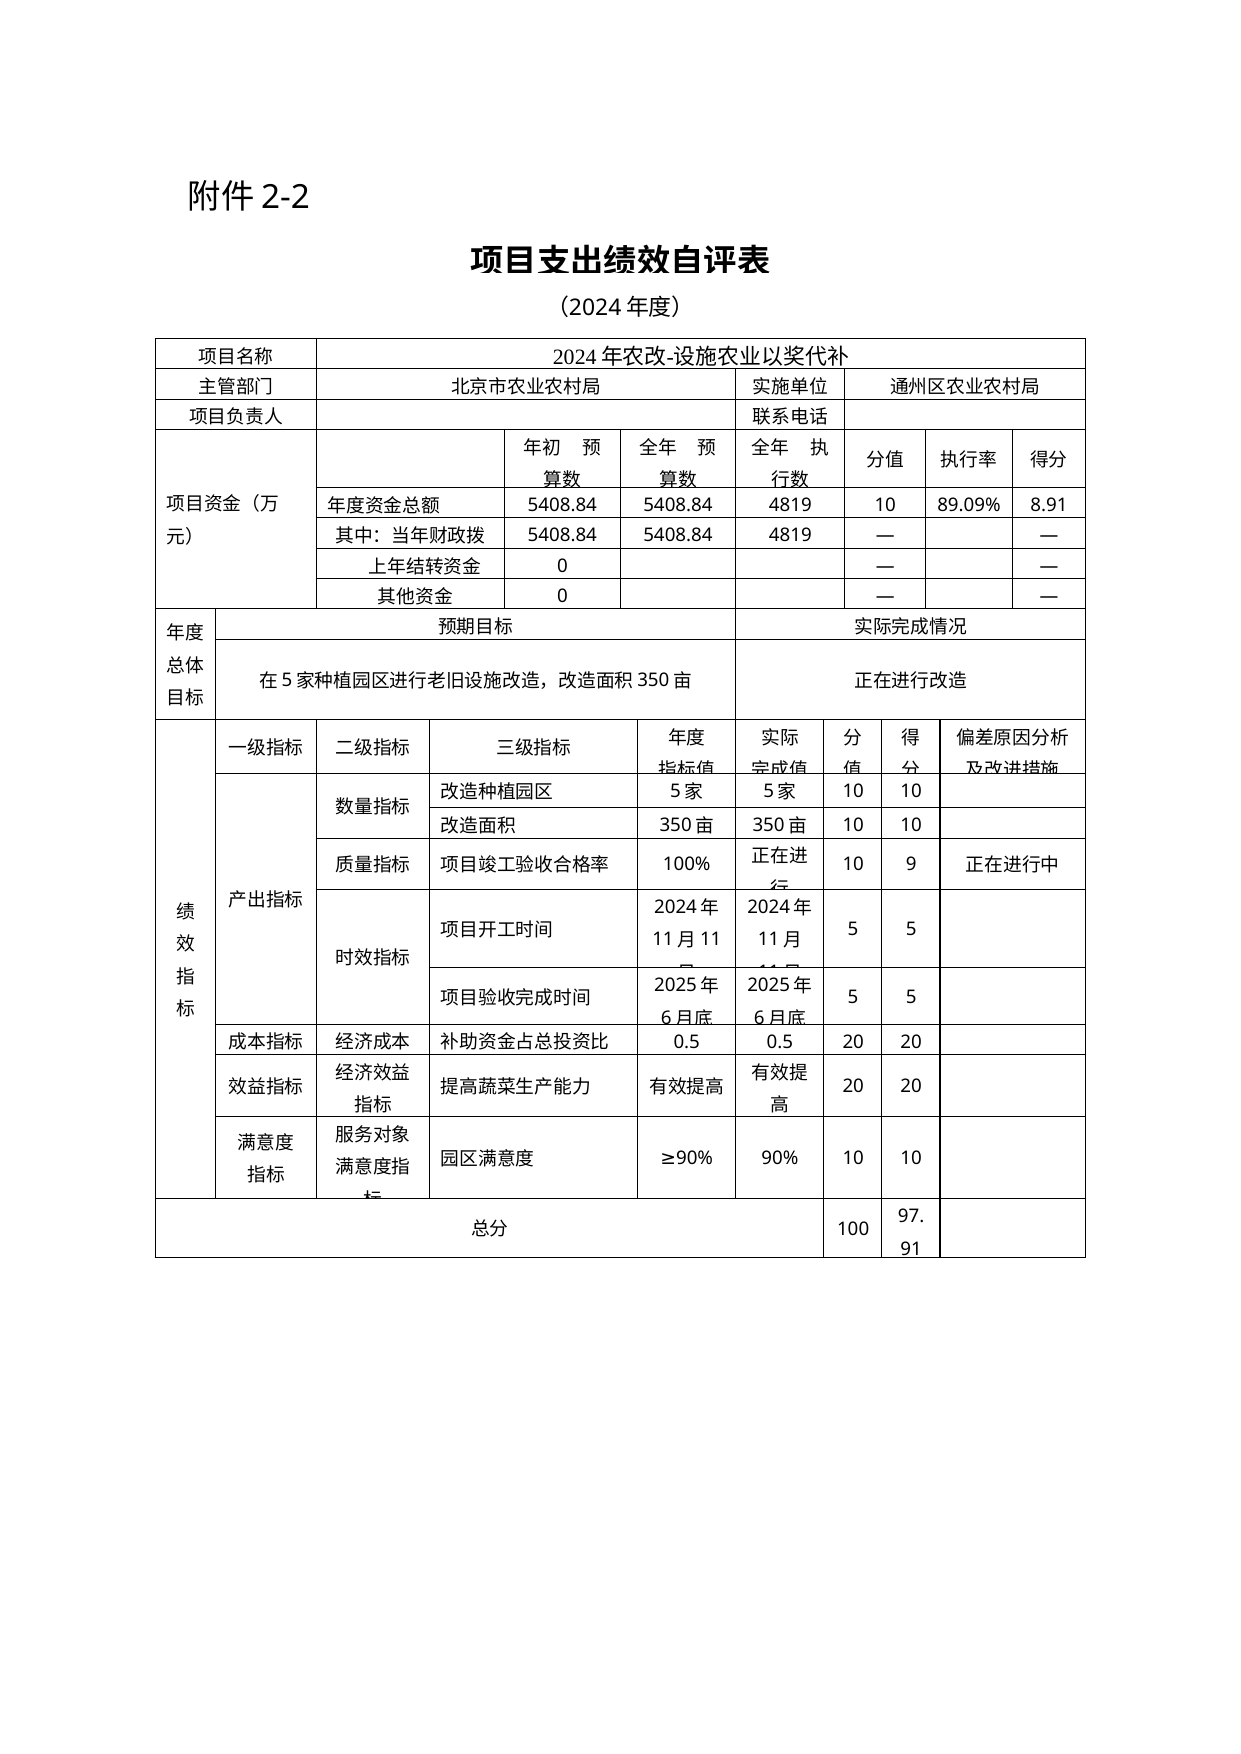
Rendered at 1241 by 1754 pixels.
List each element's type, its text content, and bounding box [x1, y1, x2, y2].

table_cell 通州区农业农村局 [845, 369, 1085, 398]
table_cell [941, 1199, 1085, 1257]
table_cell 效益指标 [216, 1055, 316, 1116]
table_cell [621, 579, 735, 608]
table_cell 得分 [882, 720, 939, 773]
table_cell 二级指标 [317, 720, 429, 773]
table_cell 20 [824, 1025, 881, 1054]
table_cell — [845, 549, 925, 578]
table_cell 三级指标 [430, 720, 637, 773]
table_cell [845, 400, 1085, 429]
table_cell 质量指标 [317, 839, 429, 889]
table_cell 5408.84 [621, 518, 735, 548]
table_cell — [1013, 518, 1085, 548]
table_cell 89.09% [926, 488, 1012, 517]
table_cell 0 [505, 549, 620, 578]
table_cell 10 [882, 1117, 939, 1198]
table_cell 年度资金总额 [317, 488, 504, 517]
table_cell 上年结转资金 [317, 549, 504, 578]
table_cell 100 [824, 1199, 881, 1257]
table_cell 9 [882, 839, 939, 889]
table_cell [926, 518, 1012, 548]
table_cell 5408.84 [505, 488, 620, 517]
table_cell 成本指标 [216, 1025, 316, 1054]
table_cell 4819 [736, 488, 844, 517]
table_cell [317, 430, 504, 487]
table_cell 在5家种植园区进行老旧设施改造，改造面积350亩 [216, 640, 735, 719]
table_cell 园区满意度 [430, 1117, 637, 1198]
table_cell 5家 [736, 774, 823, 807]
table_cell 0.5 [638, 1025, 735, 1054]
table_cell 联系电话 [736, 400, 844, 429]
table_cell 年度总体目标 [156, 609, 215, 719]
table_cell [941, 968, 1085, 1023]
table_cell ≥90% [638, 1117, 735, 1198]
table_cell （2024年度） [155, 273, 1085, 338]
table_cell [926, 549, 1012, 578]
table_cell 20 [882, 1055, 939, 1116]
table_cell 全年 执行数 [736, 430, 844, 487]
table_cell 项目资金（万元） [156, 430, 316, 608]
table_cell — [845, 518, 925, 548]
table_cell — [845, 579, 925, 608]
table_cell 5 [824, 968, 881, 1023]
table_cell 10 [824, 839, 881, 889]
table_cell [736, 579, 844, 608]
table_cell [941, 1055, 1085, 1116]
table_cell 经济效益 指标 [317, 1055, 429, 1116]
table_cell 执行率 [926, 430, 1012, 487]
table_cell 实际完成情况 [736, 609, 1085, 638]
table_cell [926, 579, 1012, 608]
table_cell 产出指标 [216, 774, 316, 1023]
table_cell 20 [824, 1055, 881, 1116]
table_cell 4819 [736, 518, 844, 548]
table_cell 2024年农改-设施农业以奖代补 [317, 339, 1085, 368]
table_cell 项目负责人 [156, 400, 316, 429]
table_cell 10 [824, 808, 881, 837]
table_cell 改造面积 [430, 808, 637, 837]
table_cell 100% [638, 839, 735, 889]
table_cell [941, 890, 1085, 967]
table_cell 全年 预算数 [621, 430, 735, 487]
table_cell 350亩 [638, 808, 735, 837]
table_cell 项目开工时间 [430, 890, 637, 967]
table_cell 其中：当年财政拨款 [317, 518, 504, 548]
table_cell 项目竣工验收合格率 [430, 839, 637, 889]
table_cell 10 [882, 774, 939, 807]
table_cell 2025年6月底 [736, 968, 823, 1023]
table_cell 5 [882, 890, 939, 967]
table_cell — [1013, 549, 1085, 578]
table_header 项目支出绩效自评表 [155, 227, 1085, 273]
table_cell 偏差原因分析及改进措施 [941, 720, 1085, 773]
table_cell 8.91 [1013, 488, 1085, 517]
table_cell 10 [824, 1117, 881, 1198]
table_cell 其他资金 [317, 579, 504, 608]
table_cell 分值 [845, 430, 925, 487]
table_cell 绩 效 指 标 [156, 720, 215, 1198]
table_cell 数量指标 [317, 774, 429, 837]
table_cell 满意度 指标 [216, 1117, 316, 1198]
table_cell [941, 808, 1085, 837]
table_cell 服务对象满意度指标 [317, 1117, 429, 1198]
table_cell 90% [736, 1117, 823, 1198]
table_cell [941, 1025, 1085, 1054]
table_cell 5408.84 [505, 518, 620, 548]
table_cell 得分 [1013, 430, 1085, 487]
table_cell 10 [882, 808, 939, 837]
table_cell 5 [882, 968, 939, 1023]
table_cell 5家 [638, 774, 735, 807]
table_cell 10 [845, 488, 925, 517]
table_cell 2024年11月11日 [736, 890, 823, 967]
table_cell 北京市农业农村局 [317, 369, 735, 398]
table_cell [941, 774, 1085, 807]
table_cell 正在进行改造 [736, 640, 1085, 719]
table_cell 20 [882, 1025, 939, 1054]
table_cell [317, 400, 735, 429]
table_cell 一级指标 [216, 720, 316, 773]
table_cell 预期目标 [216, 609, 735, 638]
table_cell 总分 [156, 1199, 823, 1257]
table_cell 经济成本指标 [317, 1025, 429, 1054]
table_cell — [1013, 579, 1085, 608]
table_cell 实施单位 [736, 369, 844, 398]
table_cell 0.5 [736, 1025, 823, 1054]
table_cell 正在进行 [736, 839, 823, 889]
table_cell 0 [505, 579, 620, 608]
table_cell 5408.84 [621, 488, 735, 517]
table_cell 年初 预算数 [505, 430, 620, 487]
table_cell 时效指标 [317, 890, 429, 1023]
table_cell 项目名称 [156, 339, 316, 368]
table_cell 97.91 [882, 1199, 939, 1257]
table_cell 正在进行中 [941, 839, 1085, 889]
table_cell 主管部门 [156, 369, 316, 398]
table_cell 改造种植园区 [430, 774, 637, 807]
table_cell 350亩 [736, 808, 823, 837]
table_cell 实际 完成值 [736, 720, 823, 773]
table_cell 提高蔬菜生产能力 [430, 1055, 637, 1116]
table_cell 有效提高 [736, 1055, 823, 1116]
table_cell 年度 指标值 [638, 720, 735, 773]
table_cell 分值 [824, 720, 881, 773]
table_cell 项目验收完成时间 [430, 968, 637, 1023]
table_cell [941, 1117, 1085, 1198]
table_cell 5 [824, 890, 881, 967]
text 附件2-2 [187, 162, 1053, 227]
table_cell 有效提高 [638, 1055, 735, 1116]
table_cell 2024年11月11日 [638, 890, 735, 967]
table_cell [736, 549, 844, 578]
table_cell 10 [824, 774, 881, 807]
table_cell [621, 549, 735, 578]
table_cell 补助资金占总投资比例 [430, 1025, 637, 1054]
table_cell 2025年6月底 [638, 968, 735, 1023]
